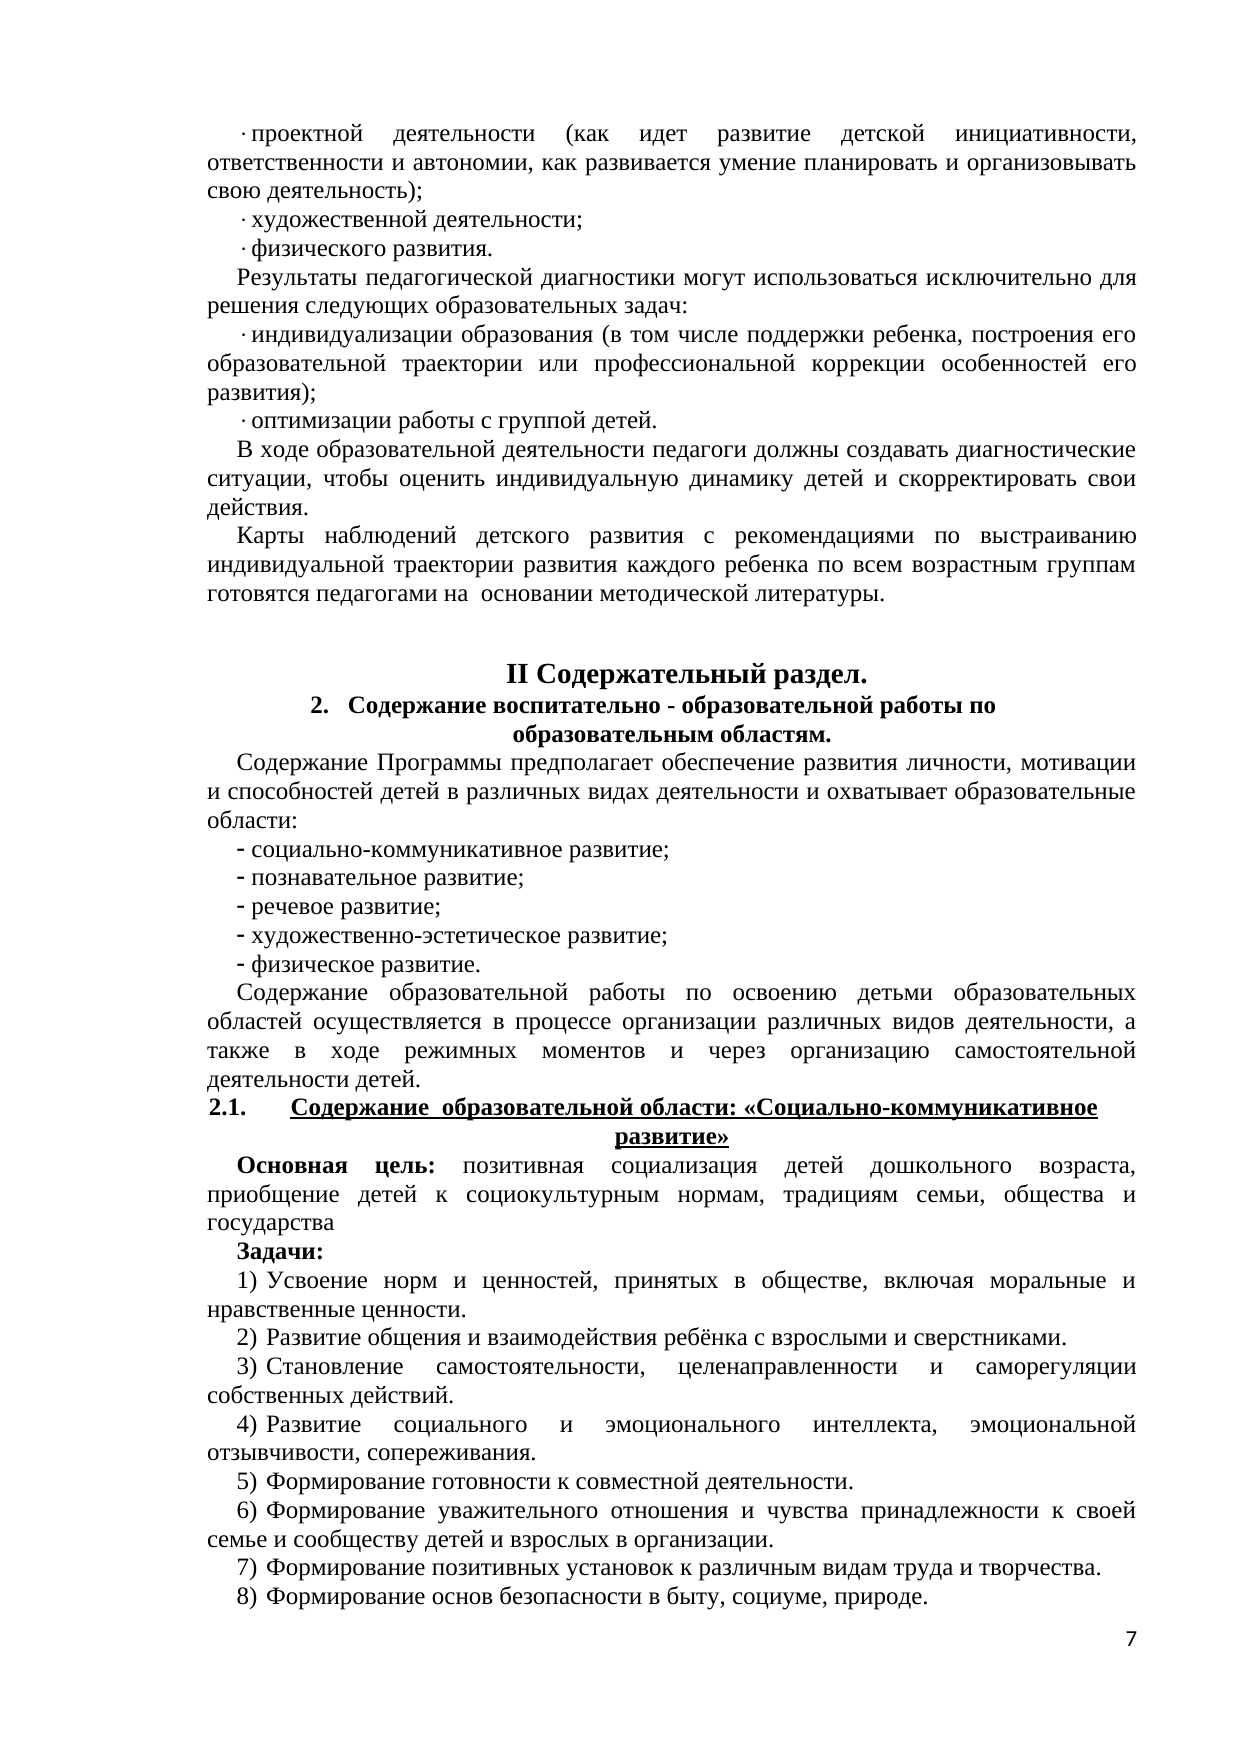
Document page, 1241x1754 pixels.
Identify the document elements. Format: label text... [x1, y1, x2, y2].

list художественно-эстетическое развитие; [207, 920, 1137, 949]
text Карты наблюдений детского развития с рекомендациями по выстраиванию индивидуальной траектории развития каждого ребенка по всем возрастным группам готовятся педагогами на основании методической литературы. [207, 521, 1137, 607]
list образовательным областям. [207, 719, 1137, 747]
list познавательное развитие; [207, 862, 1137, 891]
list художественной деятельности; [207, 204, 1137, 233]
list Содержание образовательной области: «Социально-коммуникативное развитие» [169, 1092, 1137, 1150]
text II Содержательный раздел. [207, 656, 1137, 690]
list Развитие общения и взаимодействия ребёнка с взрослыми и сверстниками. [207, 1322, 1137, 1351]
list речевое развитие; [207, 891, 1137, 920]
text Основная цель: позитивная социализация детей дошкольного возраста, приобщение детей к социокультурным нормам, традициям семьи, общества и государства [207, 1150, 1137, 1236]
list Формирование готовности к совместной деятельности. [207, 1466, 1137, 1495]
text Содержание образовательной работы по освоению детьми образовательных областей осуществляется в процессе организации различных видов деятельности, а также в ходе режимных моментов и через организацию самостоятельной деятельности детей. [207, 977, 1137, 1092]
text Задачи: [207, 1236, 1137, 1265]
text Результаты педагогической диагностики могут использоваться исключительно для решения следующих образовательных задач: [207, 262, 1137, 319]
list Усвоение норм и ценностей, принятых в обществе, включая моральные и нравственные ценности. [207, 1265, 1137, 1322]
list Формирование позитивных установок к различным видам труда и творчества. [207, 1552, 1137, 1581]
list физическое развитие. [207, 949, 1137, 977]
text В ходе образовательной деятельности педагоги должны создавать диагностические ситуации, чтобы оценить индивидуальную динамику детей и скорректировать свои действия. [207, 434, 1137, 521]
list проектной деятельности (как идет развитие детской инициативности, ответственности и автономии, как развивается умение планировать и организовывать свою деятельность); [207, 118, 1137, 204]
list Становление самостоятельности, целенаправленности и саморегуляции собственных действий. [207, 1351, 1137, 1409]
text Содержание Программы предполагает обеспечение развития личности, мотивации и способностей детей в различных видах деятельности и охватывает образовательные области: [207, 747, 1137, 834]
list оптимизации работы с группой детей. [207, 406, 1137, 434]
list индивидуализации образования (в том числе поддержки ребенка, построения его образовательной траектории или профессиональной коррекции особенностей его развития); [207, 319, 1137, 406]
list Формирование уважительного отношения и чувства принадлежности к своей семье и сообществу детей и взрослых в организации. [207, 1495, 1137, 1552]
list социально-коммуникативное развитие; [207, 834, 1137, 862]
list физического развития. [207, 233, 1137, 262]
list Формирование основ безопасности в быту, социуме, природе. [207, 1581, 1137, 1610]
list Развитие социального и эмоционального интеллекта, эмоциональной отзывчивости, сопереживания. [207, 1409, 1137, 1466]
list Содержание воспитательно - образовательной работы по [169, 690, 1137, 719]
